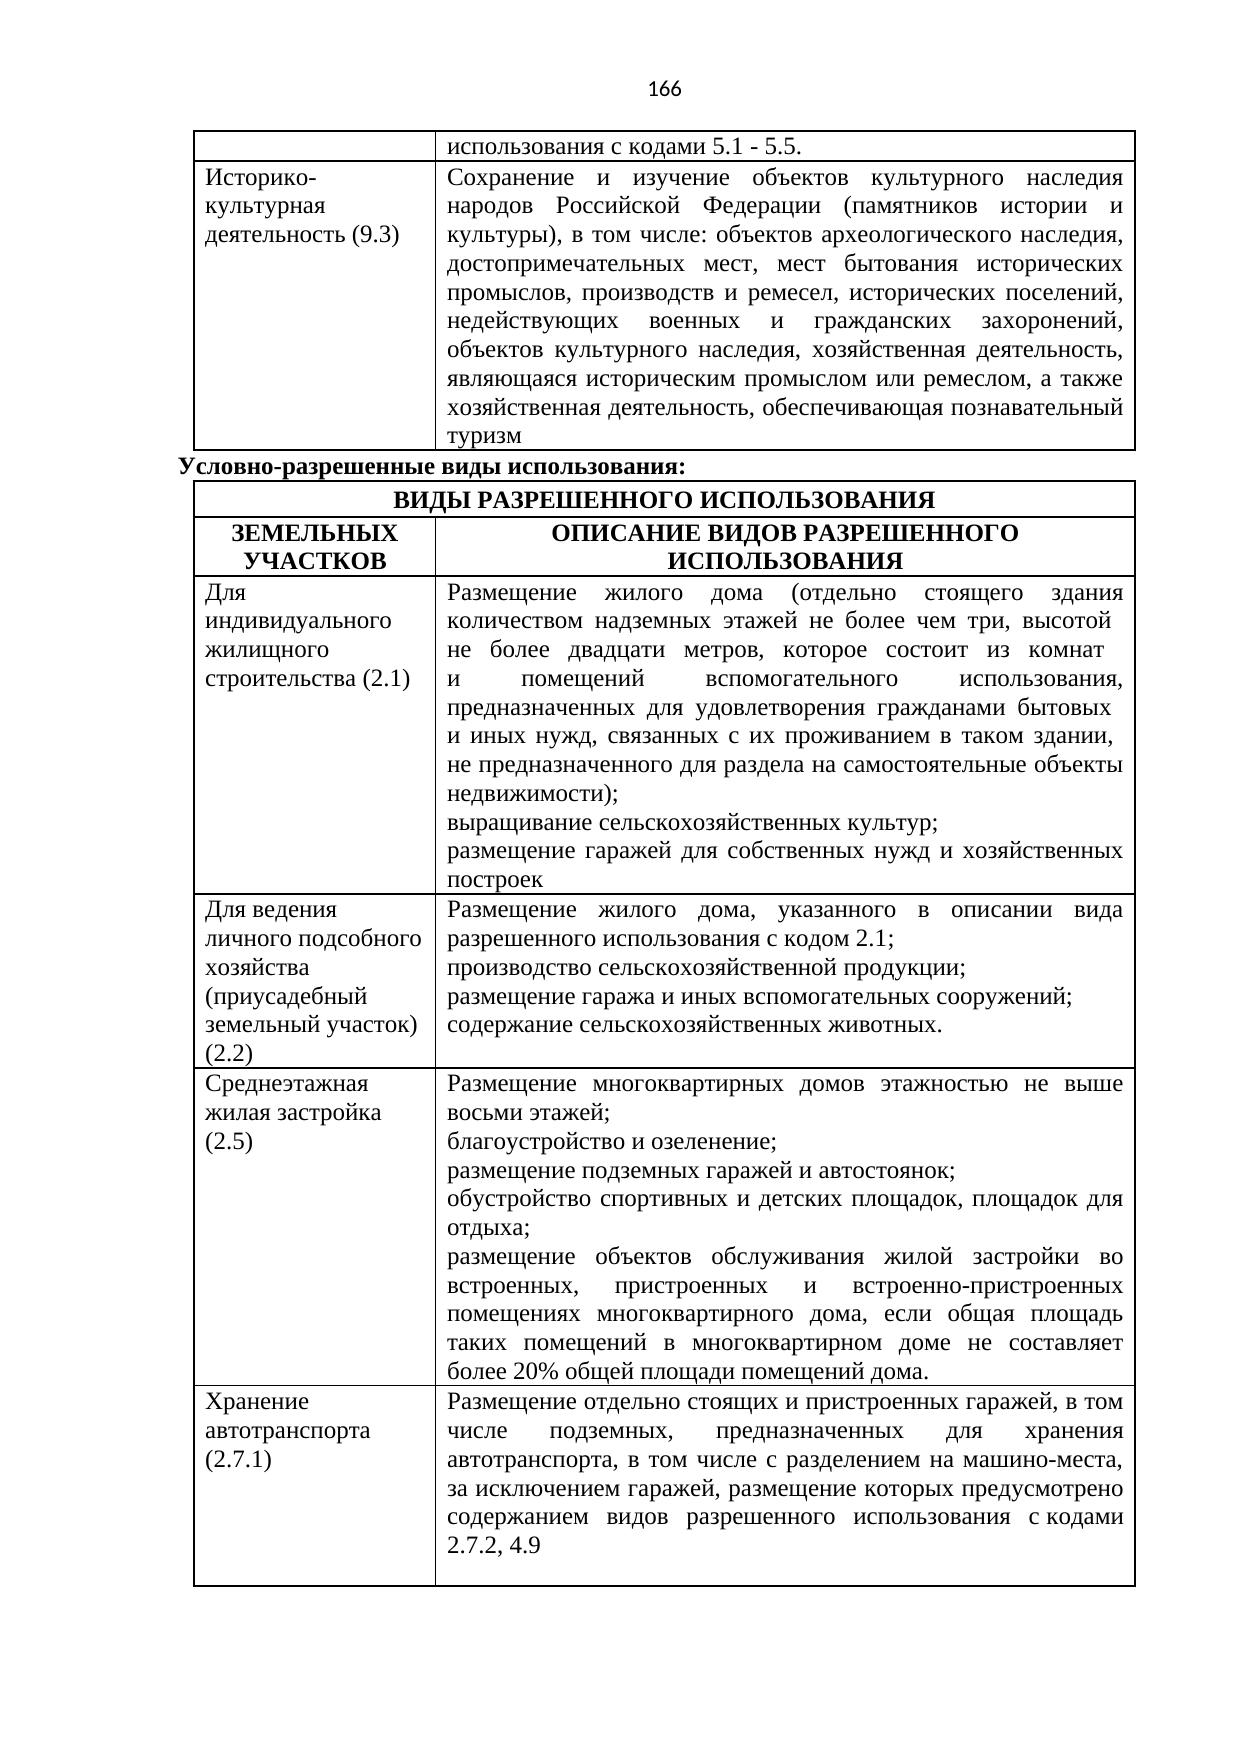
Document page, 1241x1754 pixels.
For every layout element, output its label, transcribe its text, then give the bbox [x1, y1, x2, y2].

table_cell Размещение жилого дома, указанного в описании вида разрешенного использования с кодом 2.1; производство сельскохозяйственной продукции; размещение гаража и иных вспомогательных сооружений; содержание сельскохозяйственных животных. [436, 895, 1134, 1067]
table_cell Хранение автотранспорта (2.7.1) [195, 1386, 435, 1585]
table_cell Размещение отдельно стоящих и пристроенных гаражей, в том числе подземных, предназначенных для хранения автотранспорта, в том числе с разделением на машино-места, за исключением гаражей, размещение которых предусмотрено содержанием видов разрешенного использования с кодами 2.7.2, 4.9 [436, 1386, 1134, 1585]
table_cell Историко-культурная деятельность (9.3) [195, 162, 435, 449]
table_cell ОПИСАНИЕ ВИДОВ РАЗРЕШЕННОГО ИСПОЛЬЗОВАНИЯ [436, 518, 1134, 575]
table_cell Среднеэтажная жилая застройка (2.5) [195, 1069, 435, 1385]
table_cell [436, 132, 1134, 160]
table_cell Размещение многоквартирных домов этажностью не выше восьми этажей; благоустройство и озеленение; размещение подземных гаражей и автостоянок; обустройство спортивных и детских площадок, площадок для отдыха; размещение объектов обслуживания жилой застройки во встроенных, пристроенных и встроенно-пристроенных помещениях многоквартирного дома, если общая площадь таких помещений в многоквартирном доме не составляет более 20% общей площади помещений дома. [436, 1069, 1134, 1385]
table_cell Для ведения личного подсобного хозяйства (приусадебный земельный участок) (2.2) [195, 895, 435, 1067]
table_cell Для индивидуального жилищного строительства (2.1) [195, 577, 435, 893]
text Условно-разрешенные виды использования: [177, 451, 1152, 480]
table_cell ЗЕМЕЛЬНЫХ УЧАСТКОВ [195, 518, 435, 575]
table_cell Размещение жилого дома (отдельно стоящего здания количеством надземных этажей не более чем три, высотой не более двадцати метров, которое состоит из комнат и помещений вспомогательного использования, предназначенных для удовлетворения гражданами бытовых и иных нужд, связанных с их проживанием в таком здании, не предназначенного для раздела на самостоятельные объекты недвижимости); выращивание сельскохозяйственных культур; размещение гаражей для собственных нужд и хозяйственных построек [436, 577, 1134, 893]
table_cell Сохранение и изучение объектов культурного наследия народов Российской Федерации (памятников истории и культуры), в том числе: объектов археологического наследия, достопримечательных мест, мест бытования исторических промыслов, производств и ремесел, исторических поселений, недействующих военных и гражданских захоронений, объектов культурного наследия, хозяйственная деятельность, являющаяся историческим промыслом или ремеслом, а также хозяйственная деятельность, обеспечивающая познавательный туризм [436, 162, 1134, 449]
table_header ВИДЫ РАЗРЕШЕННОГО ИСПОЛЬЗОВАНИЯ [195, 482, 1134, 516]
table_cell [195, 132, 435, 160]
